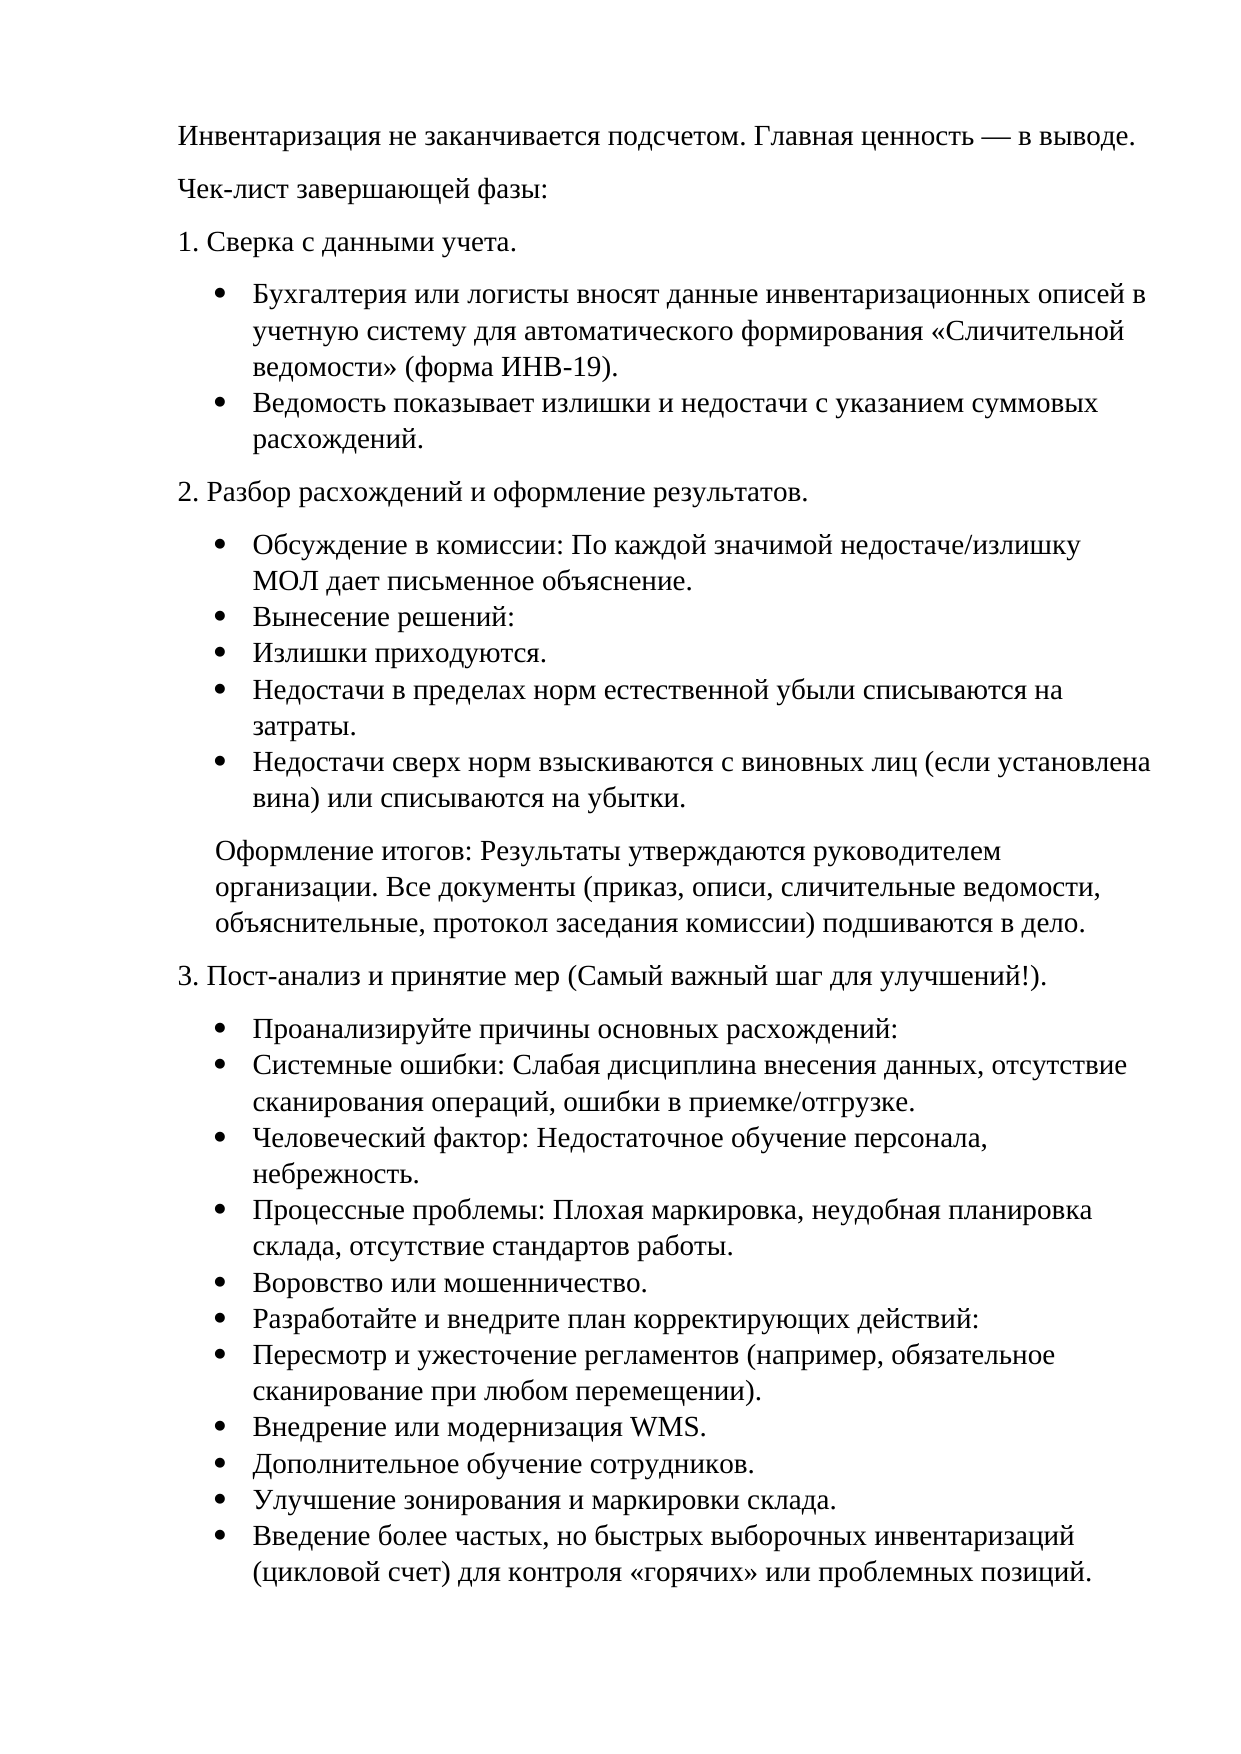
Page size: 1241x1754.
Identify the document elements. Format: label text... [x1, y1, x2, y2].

list Разработайте и внедрите план корректирующих действий: [215, 1301, 1152, 1334]
text Оформление итогов: Результаты утверждаются руководителем организации. Все документы (приказ, описи, сличительные ведомости, объяснительные, протокол заседания комиссии) подшиваются в дело. [215, 833, 1152, 939]
list Ведомость показывает излишки и недостачи с указанием суммовых расхождений. [215, 385, 1152, 455]
list Процессные проблемы: Плохая маркировка, неудобная планировка склада, отсутствие стандартов работы. [215, 1192, 1152, 1262]
list Недостачи в пределах норм естественной убыли списываются на затраты. [215, 672, 1152, 742]
text 1. Сверка с данными учета. [177, 224, 1152, 257]
text Чек-лист завершающей фазы: [177, 171, 1152, 204]
list Введение более частых, но быстрых выборочных инвентаризаций (цикловой счет) для контроля «горячих» или проблемных позиций. [215, 1518, 1152, 1588]
list Бухгалтерия или логисты вносят данные инвентаризационных описей в учетную систему для автоматического формирования «Сличительной ведомости» (форма ИНВ-19). [215, 277, 1152, 382]
text Инвентаризация не заканчивается подсчетом. Главная ценность — в выводе. [177, 118, 1152, 152]
text 3. Пост-анализ и принятие мер (Самый важный шаг для улучшений!). [177, 958, 1152, 992]
list Внедрение или модернизация WMS. [215, 1409, 1152, 1443]
list Вынесение решений: [215, 599, 1152, 633]
list Дополнительное обучение сотрудников. [215, 1446, 1152, 1479]
list Улучшение зонирования и маркировки склада. [215, 1482, 1152, 1516]
list Излишки приходуются. [215, 636, 1152, 669]
list Пересмотр и ужесточение регламентов (например, обязательное сканирование при любом перемещении). [215, 1337, 1152, 1407]
list Воровство или мошенничество. [215, 1265, 1152, 1298]
list Проанализируйте причины основных расхождений: [215, 1011, 1152, 1045]
list Недостачи сверх норм взыскиваются с виновных лиц (если установлена вина) или списываются на убытки. [215, 744, 1152, 814]
list Системные ошибки: Слабая дисциплина внесения данных, отсутствие сканирования операций, ошибки в приемке/отгрузке. [215, 1047, 1152, 1117]
text 2. Разбор расхождений и оформление результатов. [177, 474, 1152, 508]
list Человеческий фактор: Недостаточное обучение персонала, небрежность. [215, 1120, 1152, 1190]
list Обсуждение в комиссии: По каждой значимой недостаче/излишку МОЛ дает письменное объяснение. [215, 527, 1152, 597]
